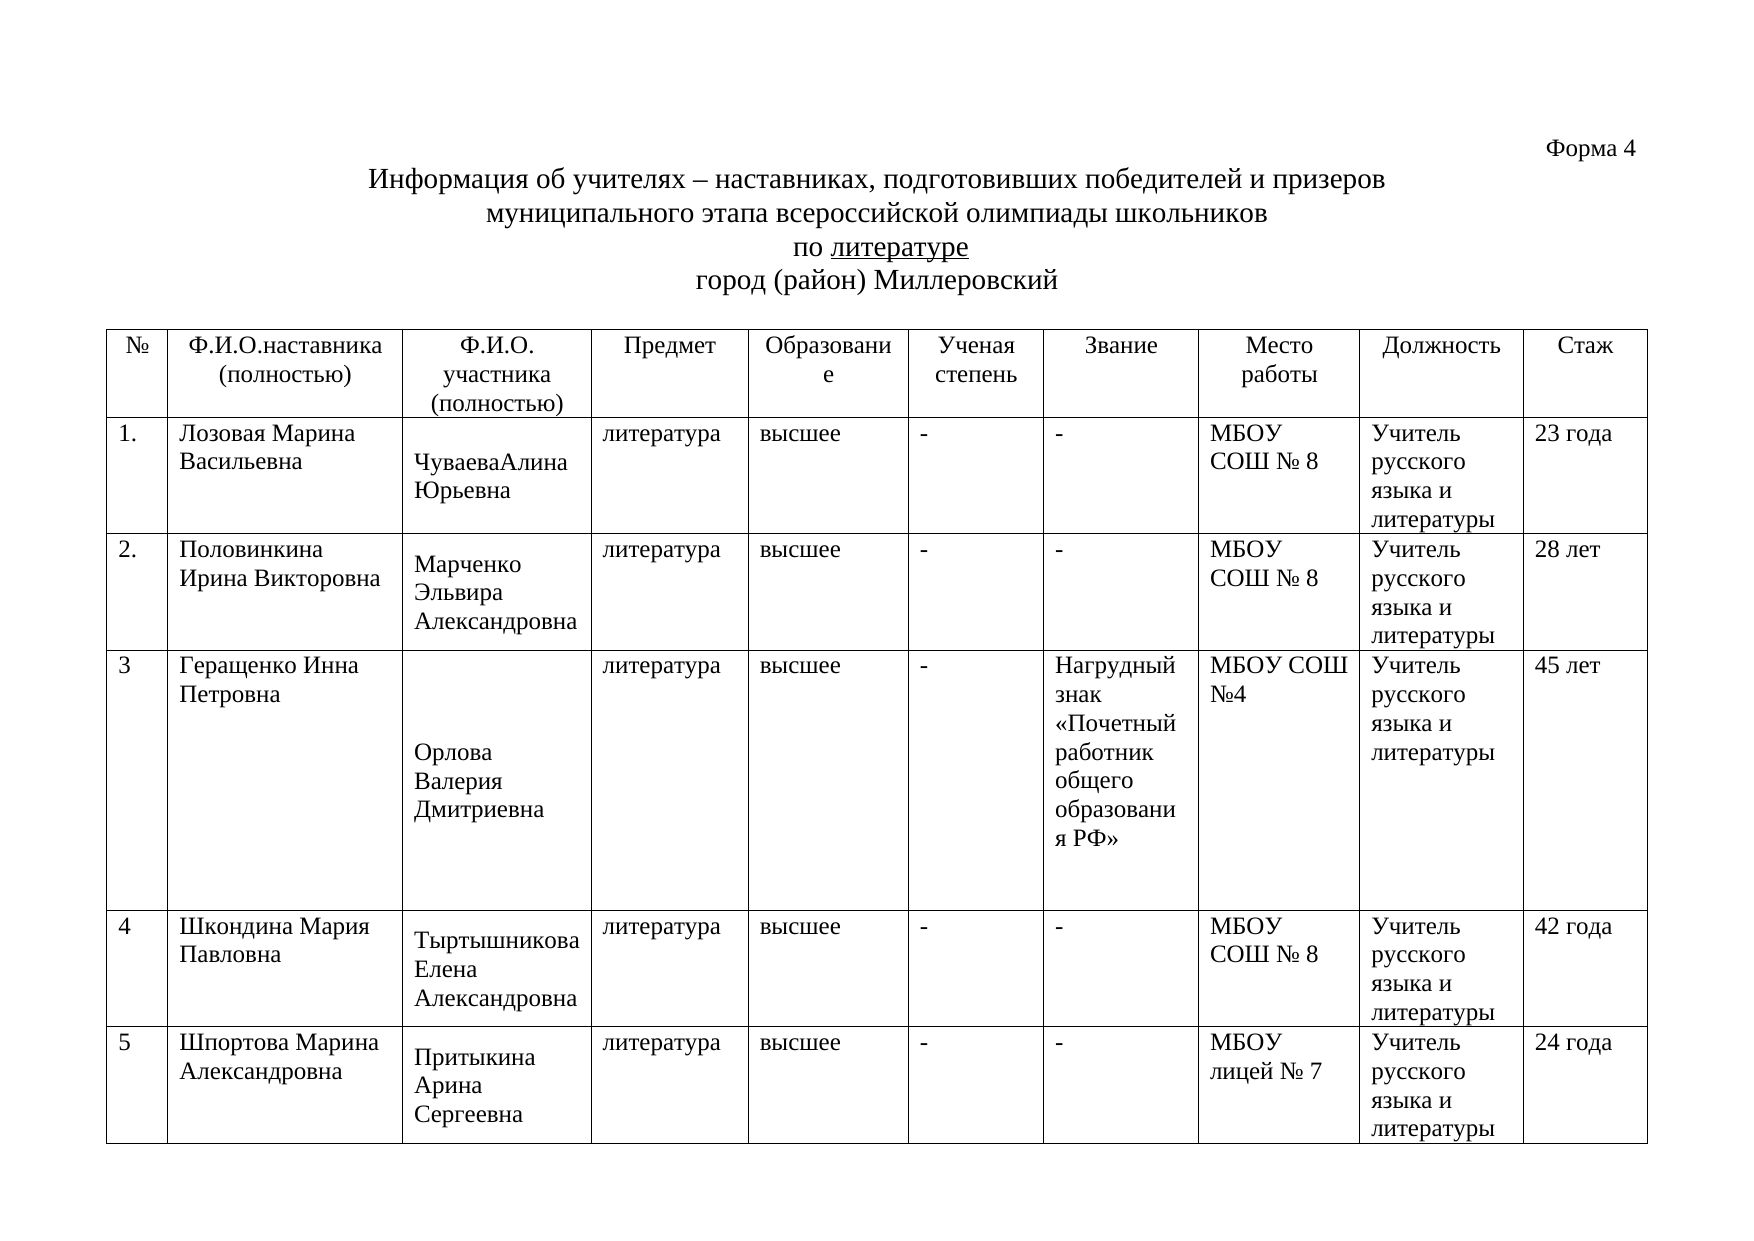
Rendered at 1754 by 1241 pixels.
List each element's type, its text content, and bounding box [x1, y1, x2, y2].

text город (район) Миллеровский [118, 262, 1636, 296]
table_cell МБОУ лицей № 7 [1199, 1027, 1359, 1143]
table_cell Тыртышникова Елена Александровна [403, 911, 591, 1026]
text по литературе [118, 229, 1636, 262]
table_header Предмет [592, 330, 748, 417]
table_cell 28 лет [1524, 534, 1647, 649]
table_cell высшее [749, 1027, 908, 1143]
table_cell МБОУ СОШ № 8 [1199, 911, 1359, 1026]
table_cell литература [592, 418, 748, 533]
table_cell Орлова Валерия Дмитриевна [403, 651, 591, 910]
table_cell Лозовая Марина Васильевна [168, 418, 402, 533]
table_cell - [909, 418, 1043, 533]
table_cell высшее [749, 418, 908, 533]
table_cell - [1044, 534, 1198, 649]
table_cell 2. [107, 534, 167, 649]
table_header Звание [1044, 330, 1198, 417]
table_header Ученая степень [909, 330, 1043, 417]
table_cell 23 года [1524, 418, 1647, 533]
table_cell - [909, 1027, 1043, 1143]
table_cell 4 [107, 911, 167, 1026]
table_cell 24 года [1524, 1027, 1647, 1143]
table_cell Геращенко Инна Петровна [168, 651, 402, 910]
text Форма 4 [118, 133, 1636, 162]
table_cell Учитель русского языка и литературы [1360, 534, 1523, 649]
table_cell - [1044, 418, 1198, 533]
table_cell ЧуваеваАлина Юрьевна [403, 418, 591, 533]
table_cell МБОУ СОШ №4 [1199, 651, 1359, 910]
table_cell МБОУ СОШ № 8 [1199, 534, 1359, 649]
table_header Место работы [1199, 330, 1359, 417]
table_header Образование [749, 330, 908, 417]
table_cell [1360, 1027, 1523, 1143]
table_cell Шпортова Марина Александровна [168, 1027, 402, 1143]
table_cell Марченко Эльвира Александровна [403, 534, 591, 649]
table_cell Притыкина Арина Сергеевна [403, 1027, 591, 1143]
table_header Стаж [1524, 330, 1647, 417]
table_cell 45 лет [1524, 651, 1647, 910]
table_header Ф.И.О.наставника (полностью) [168, 330, 402, 417]
table_cell высшее [749, 911, 908, 1026]
table_cell - [1044, 1027, 1198, 1143]
table_cell 3 [107, 651, 167, 910]
table_cell 5 [107, 1027, 167, 1143]
table_cell высшее [749, 534, 908, 649]
table_cell 1. [107, 418, 167, 533]
table_cell литература [592, 534, 748, 649]
table_cell Учитель русского языка и литературы [1360, 418, 1523, 533]
table_cell высшее [749, 651, 908, 910]
table_cell Учитель русского языка и литературы [1360, 651, 1523, 910]
table_cell Половинкина Ирина Викторовна [168, 534, 402, 649]
table_header Ф.И.О. участника (полностью) [403, 330, 591, 417]
table_cell - [909, 651, 1043, 910]
table_header Должность [1360, 330, 1523, 417]
text Информация об учителях – наставниках, подготовивших победителей и призеров [118, 162, 1636, 195]
table_cell Учитель русского языка и литературы [1360, 911, 1523, 1026]
table_cell Нагрудный знак «Почетный работник общего образования РФ» [1044, 651, 1198, 910]
table_cell МБОУ СОШ № 8 [1199, 418, 1359, 533]
table_cell - [909, 911, 1043, 1026]
table_cell 42 года [1524, 911, 1647, 1026]
table_cell литература [592, 911, 748, 1026]
table_cell литература [592, 1027, 748, 1143]
text муниципального этапа всероссийской олимпиады школьников [118, 195, 1636, 229]
table_cell - [1044, 911, 1198, 1026]
table_header № [107, 330, 167, 417]
table_cell литература [592, 651, 748, 910]
table_cell Шкондина Мария Павловна [168, 911, 402, 1026]
table_cell - [909, 534, 1043, 649]
